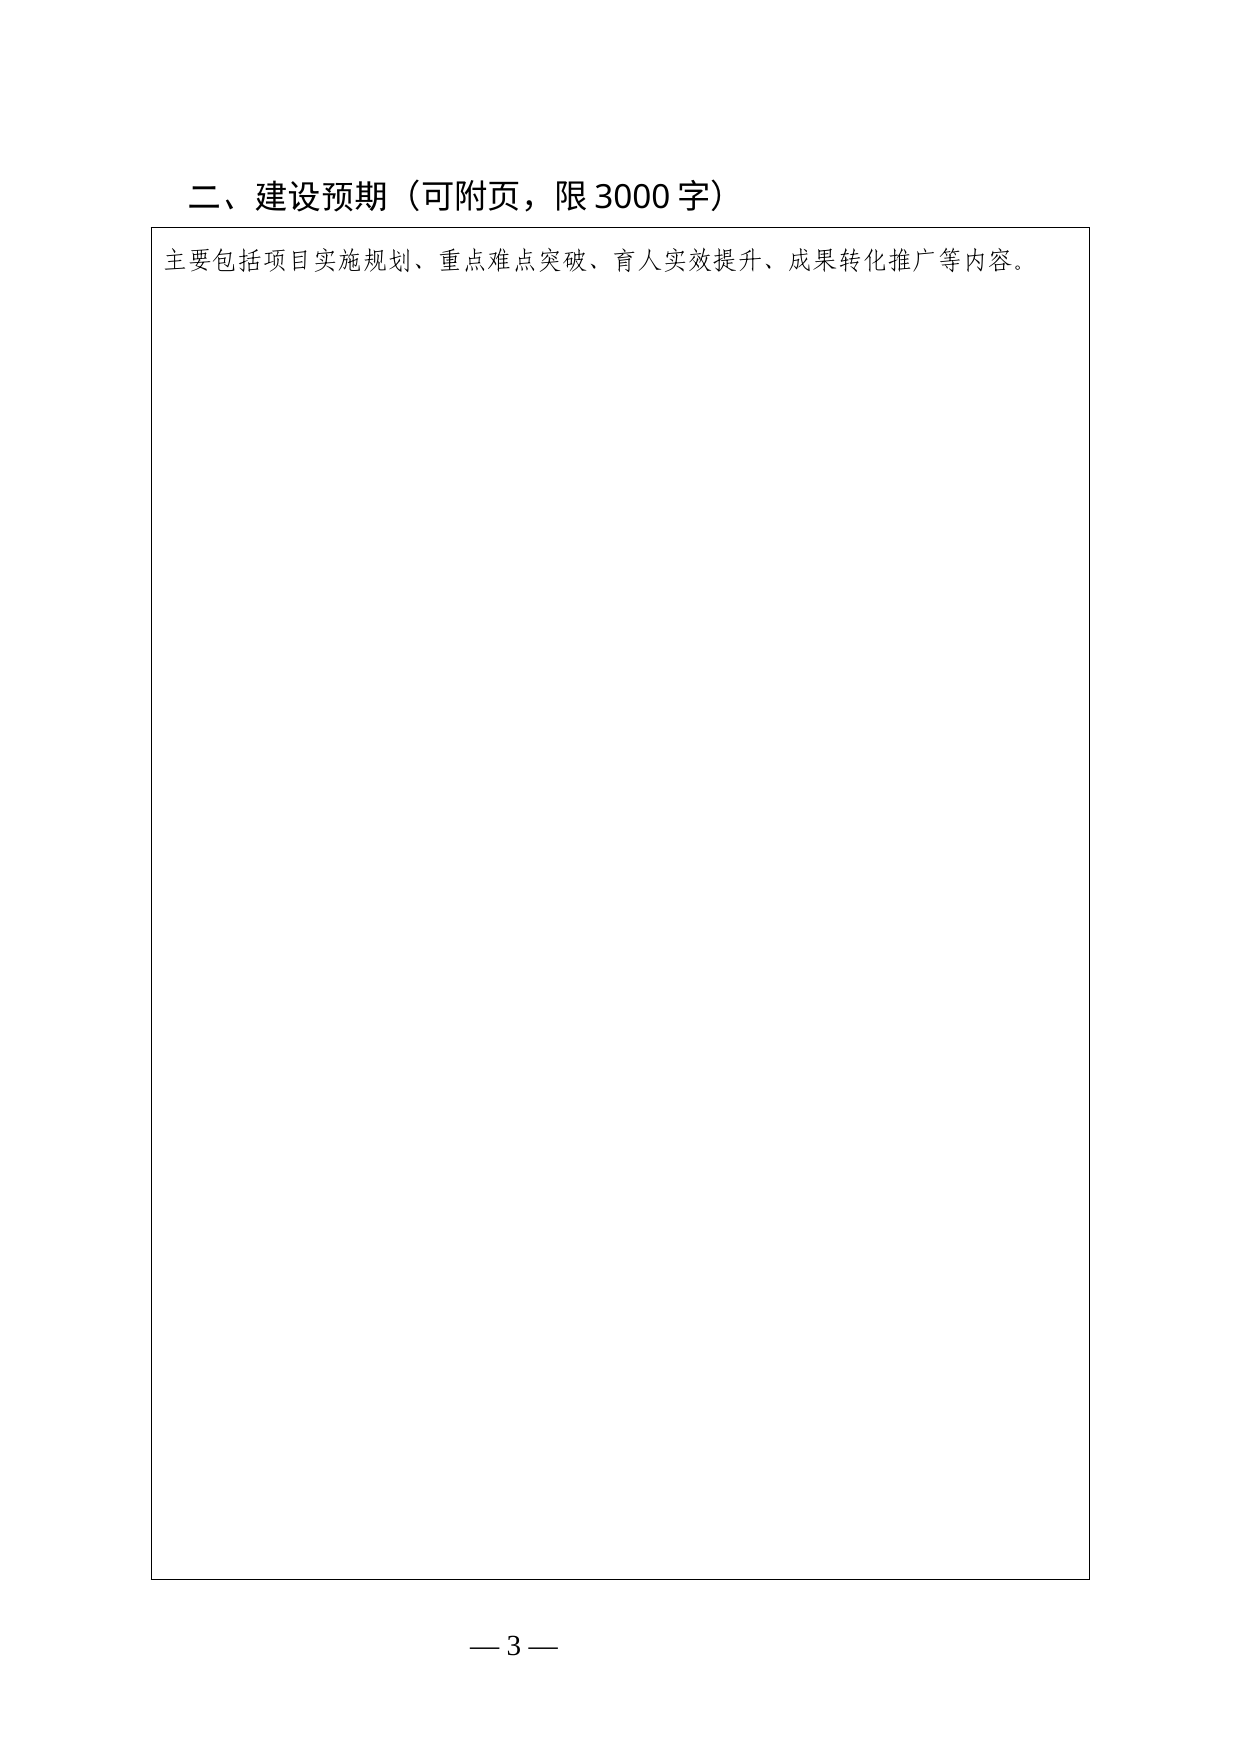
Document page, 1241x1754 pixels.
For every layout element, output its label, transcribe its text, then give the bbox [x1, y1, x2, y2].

text 二、建设预期（可附页，限3000字） [187, 162, 1053, 227]
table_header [152, 228, 1089, 1579]
